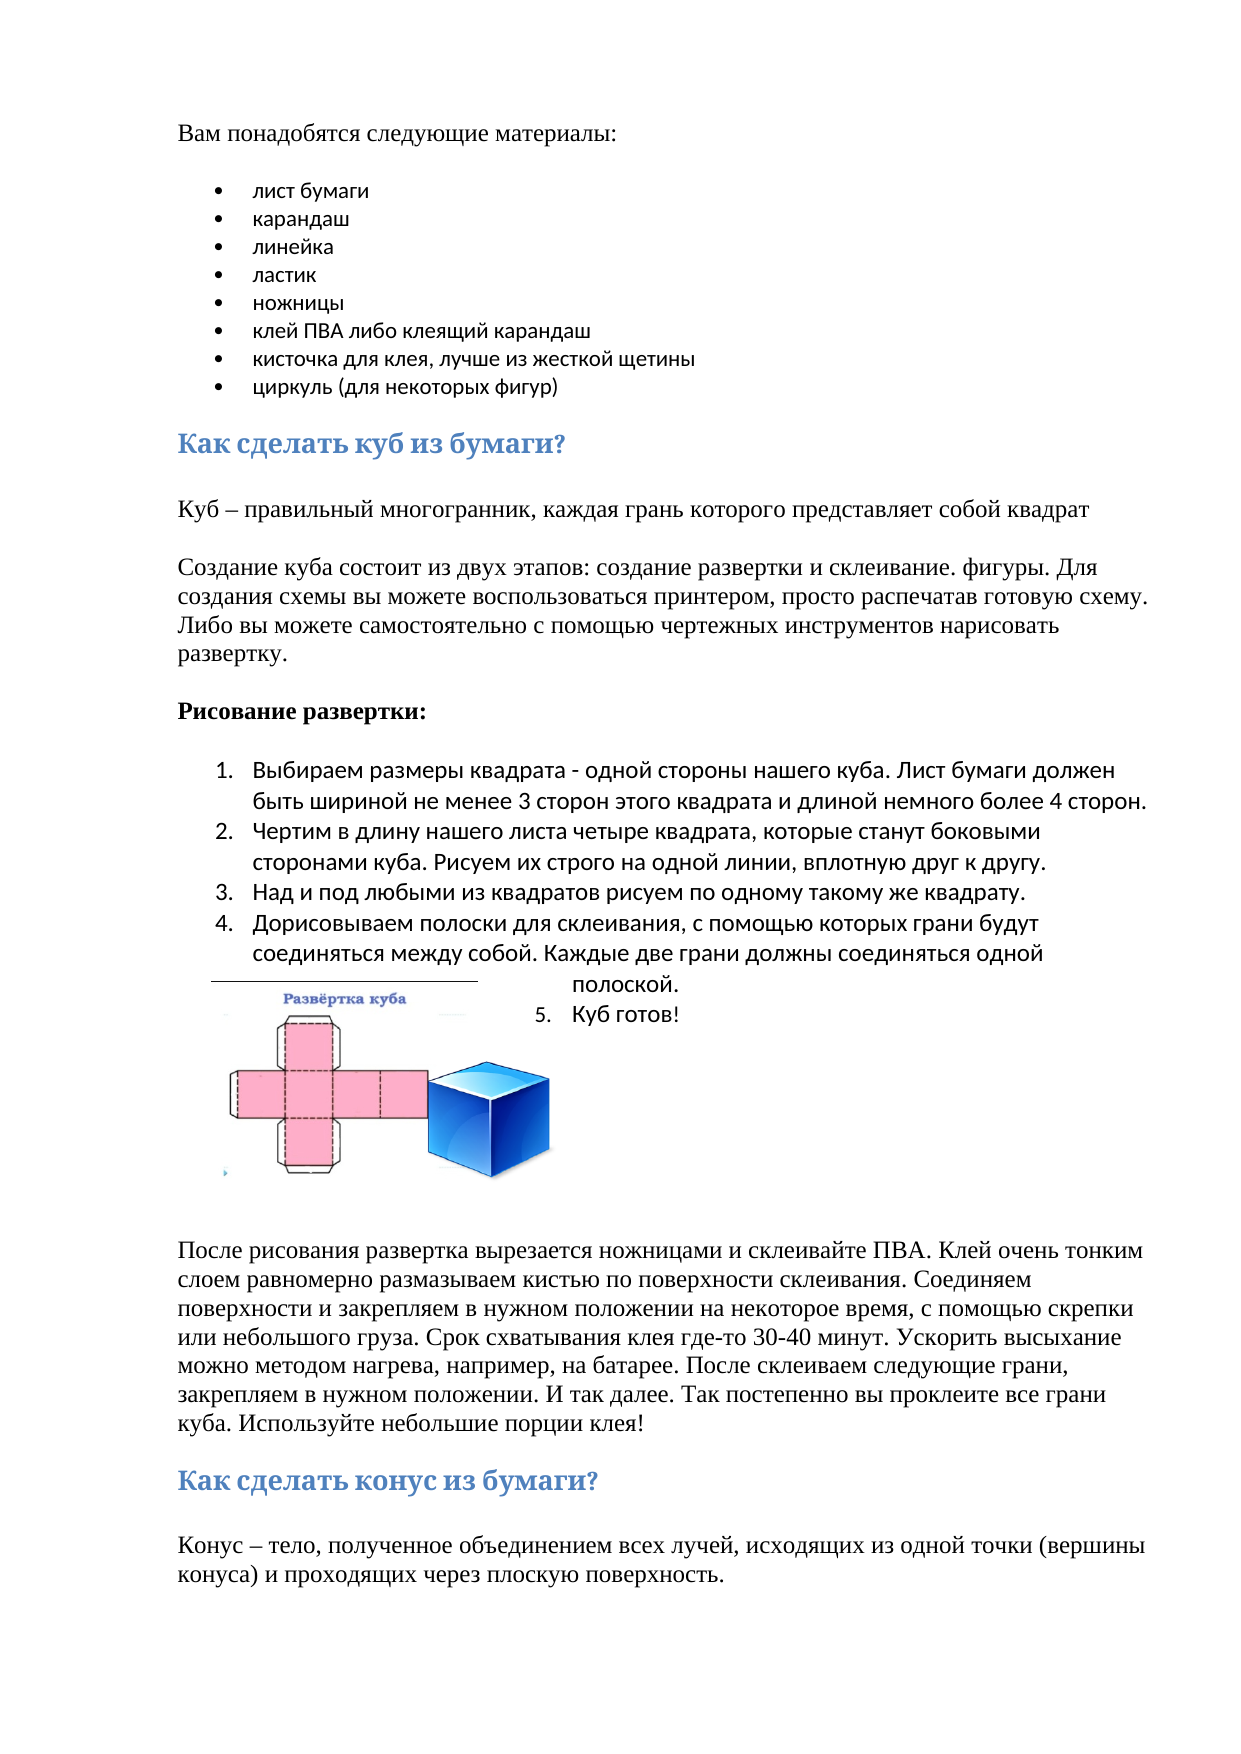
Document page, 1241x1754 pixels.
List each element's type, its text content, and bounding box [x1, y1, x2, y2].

subtitle Как сделать конус из бумаги? [177, 1466, 1152, 1497]
subtitle Как сделать куб из бумаги? [177, 429, 1152, 461]
text Рисование развертки: [177, 696, 1152, 725]
list линейка [215, 232, 1152, 260]
list Куб готов! [478, 998, 1152, 1029]
list карандаш [215, 204, 1152, 232]
list Дорисовываем полоски для склеивания, с помощью которых грани будут соединяться между собой. Каждые две грани должны соединяться одной полоской. [215, 907, 1152, 998]
list Чертим в длину нашего листа четыре квадрата, которые станут боковыми сторонами куба. Рисуем их строго на одной линии, вплотную друг к другу. [215, 815, 1152, 876]
list ластик [215, 260, 1152, 288]
list циркуль (для некоторых фигур) [215, 372, 1152, 400]
text Куб – правильный многогранник, каждая грань которого представляет собой квадрат [177, 494, 1152, 523]
text Конус – тело, полученное объединением всех лучей, исходящих из одной точки (вершины конуса) и проходящих через плоскую поверхность. [177, 1531, 1152, 1588]
text После рисования развертка вырезается ножницами и склеивайте ПВА. Клей очень тонким слоем равномерно размазываем кистью по поверхности склеивания. Соединяем поверхности и закрепляем в нужном положении на некоторое время, с помощью скрепки или небольшого груза. Срок схватывания клея где-то 30-40 минут. Ускорить высыхание можно методом нагрева, например, на батарее. После склеиваем следующие грани, закрепляем в нужном положении. И так далее. Так постепенно вы проклеите все грани куба. Используйте небольшие порции клея! [177, 1235, 1152, 1437]
list ножницы [215, 288, 1152, 316]
list кисточка для клея, лучше из жесткой щетины [215, 344, 1152, 372]
text Вам понадобятся следующие материалы: [177, 118, 1152, 147]
text Создание куба состоит из двух этапов: создание развертки и склеивание. фигуры. Для создания схемы вы можете воспользоваться принтером, просто распечатав готовую схему. Либо вы можете самостоятельно с помощью чертежных инструментов нарисовать развертку. [177, 552, 1152, 667]
list Над и под любыми из квадратов рисуем по одному такому же квадрату. [215, 876, 1152, 907]
picture [211, 981, 557, 1186]
list клей ПВА либо клеящий карандаш [215, 316, 1152, 344]
list лист бумаги [215, 176, 1152, 204]
list Выбираем размеры квадрата - одной стороны нашего куба. Лист бумаги должен быть шириной не менее 3 сторон этого квадрата и длиной немного более 4 сторон. [215, 754, 1152, 815]
